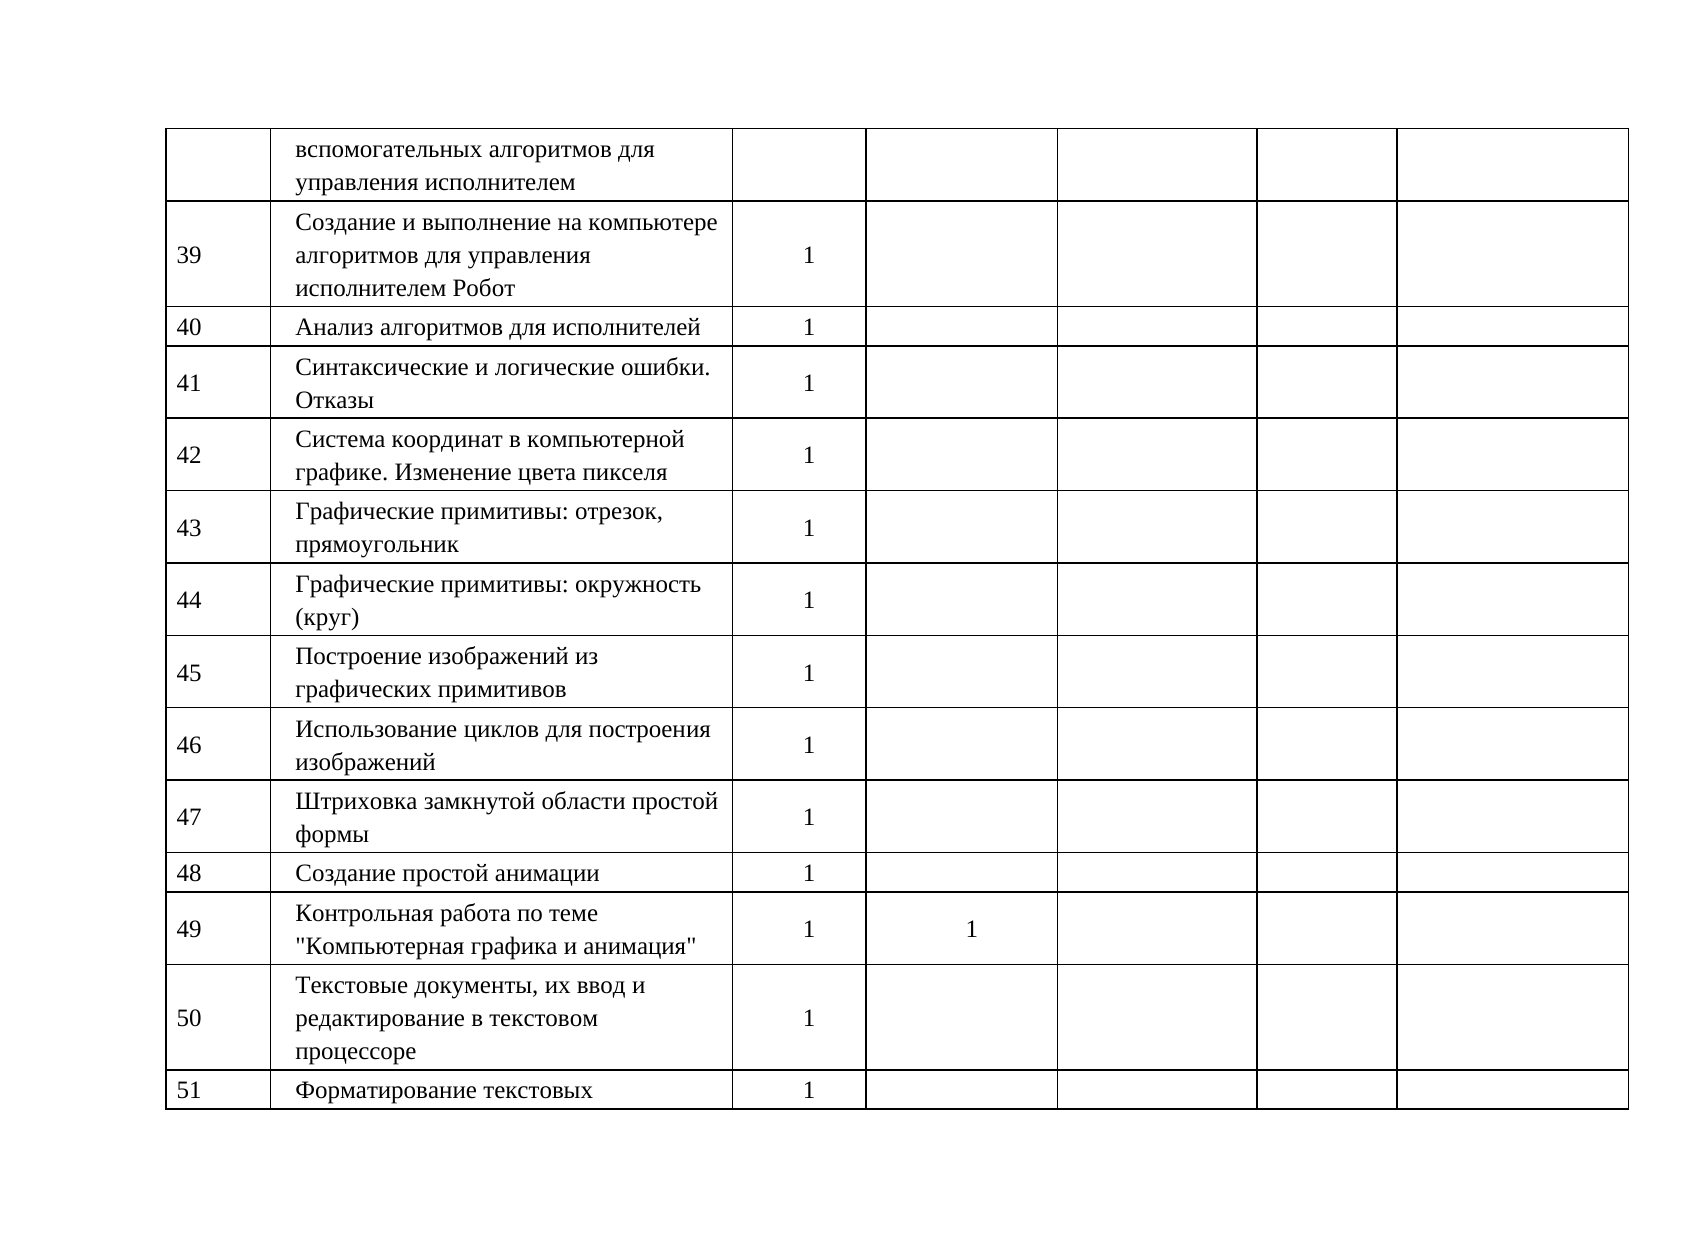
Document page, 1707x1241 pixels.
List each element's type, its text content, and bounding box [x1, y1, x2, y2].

table_cell 42 [167, 419, 270, 490]
table_cell [867, 636, 1057, 707]
table_cell [1398, 202, 1628, 306]
table_cell Штриховка замкнутой области простой формы [271, 781, 732, 852]
table_cell [867, 1071, 1057, 1108]
table_cell [1398, 564, 1628, 634]
table_cell [1258, 491, 1396, 562]
table_cell Текстовые документы, их ввод и редактирование в текстовом процессоре [271, 965, 732, 1069]
table_cell [1258, 307, 1396, 345]
table_cell 48 [167, 853, 270, 891]
table_cell [867, 491, 1057, 562]
table_cell Построение изображений из графических примитивов [271, 636, 732, 707]
table_cell [1398, 965, 1628, 1069]
table_cell [867, 853, 1057, 891]
table_cell 1 [733, 419, 865, 490]
table_cell [1398, 307, 1628, 345]
table_cell [1398, 708, 1628, 779]
table_cell [1058, 419, 1256, 490]
table_cell 1 [733, 307, 865, 345]
table_cell [1058, 853, 1256, 891]
table_cell 1 [733, 129, 865, 200]
table_cell [867, 202, 1057, 306]
table_cell 46 [167, 708, 270, 779]
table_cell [271, 1071, 732, 1108]
table_cell [867, 307, 1057, 345]
table_cell [867, 965, 1057, 1069]
table_cell [1398, 636, 1628, 707]
table_cell [1398, 491, 1628, 562]
table_cell 1 [733, 202, 865, 306]
table_cell [1258, 708, 1396, 779]
table_cell 51 [167, 1071, 270, 1108]
table_cell 49 [167, 893, 270, 963]
table_cell [1058, 893, 1256, 963]
table_cell Создание и выполнение на компьютере алгоритмов для управления исполнителем Робот [271, 202, 732, 306]
table_cell 41 [167, 347, 270, 417]
table_cell [867, 708, 1057, 779]
table_cell [1058, 347, 1256, 417]
table_cell [1258, 893, 1396, 963]
table_cell 39 [167, 202, 270, 306]
table_cell [1058, 781, 1256, 852]
table_cell [1258, 853, 1396, 891]
table_cell [1258, 781, 1396, 852]
table_cell [1258, 636, 1396, 707]
table_cell 1 [733, 781, 865, 852]
table_cell [1398, 419, 1628, 490]
table_cell 1 [733, 636, 865, 707]
table_cell [1258, 965, 1396, 1069]
table_cell [1398, 129, 1628, 200]
table_cell [1058, 307, 1256, 345]
table_cell 44 [167, 564, 270, 634]
table_cell [1058, 1071, 1256, 1108]
table_cell 1 [733, 491, 865, 562]
table_cell 1 [733, 1071, 865, 1108]
table_cell Использование циклов для построения изображений [271, 708, 732, 779]
table_cell Графические примитивы: окружность (круг) [271, 564, 732, 634]
table_cell [1058, 202, 1256, 306]
table_cell 38 [167, 129, 270, 200]
table_cell 1 [733, 564, 865, 634]
table_cell [1398, 1071, 1628, 1108]
table_cell 1 [733, 347, 865, 417]
table_cell Анализ алгоритмов для исполнителей [271, 307, 732, 345]
table_cell [867, 564, 1057, 634]
table_cell 43 [167, 491, 270, 562]
table_cell [1258, 564, 1396, 634]
table_cell Синтаксические и логические ошибки. Отказы [271, 347, 732, 417]
table_cell [1398, 781, 1628, 852]
table_cell [867, 781, 1057, 852]
table_cell [1258, 202, 1396, 306]
table_cell [1258, 419, 1396, 490]
table_cell [1398, 893, 1628, 963]
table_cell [271, 129, 732, 200]
table_cell Система координат в компьютерной графике. Изменение цвета пикселя [271, 419, 732, 490]
table_cell 1 [733, 893, 865, 963]
table_cell Графические примитивы: отрезок, прямоугольник [271, 491, 732, 562]
table_cell 45 [167, 636, 270, 707]
table_cell 47 [167, 781, 270, 852]
table_cell Контрольная работа по теме "Компьютерная графика и анимация" [271, 893, 732, 963]
table_cell 50 [167, 965, 270, 1069]
table_cell 1 [733, 853, 865, 891]
table_cell [867, 347, 1057, 417]
table_cell 1 [867, 893, 1057, 963]
table_cell [1058, 564, 1256, 634]
table_cell 1 [733, 965, 865, 1069]
table_cell [1398, 347, 1628, 417]
table_cell Создание простой анимации [271, 853, 732, 891]
table_cell [1258, 1071, 1396, 1108]
table_cell 1 [733, 708, 865, 779]
table_cell [867, 129, 1057, 200]
table_cell [1398, 853, 1628, 891]
table_cell [867, 419, 1057, 490]
table_cell [1058, 129, 1256, 200]
table_cell [1058, 636, 1256, 707]
table_cell [1258, 347, 1396, 417]
table_cell [1058, 491, 1256, 562]
table_cell [1058, 708, 1256, 779]
table_cell [1058, 965, 1256, 1069]
table_cell 40 [167, 307, 270, 345]
table_cell [1258, 129, 1396, 200]
